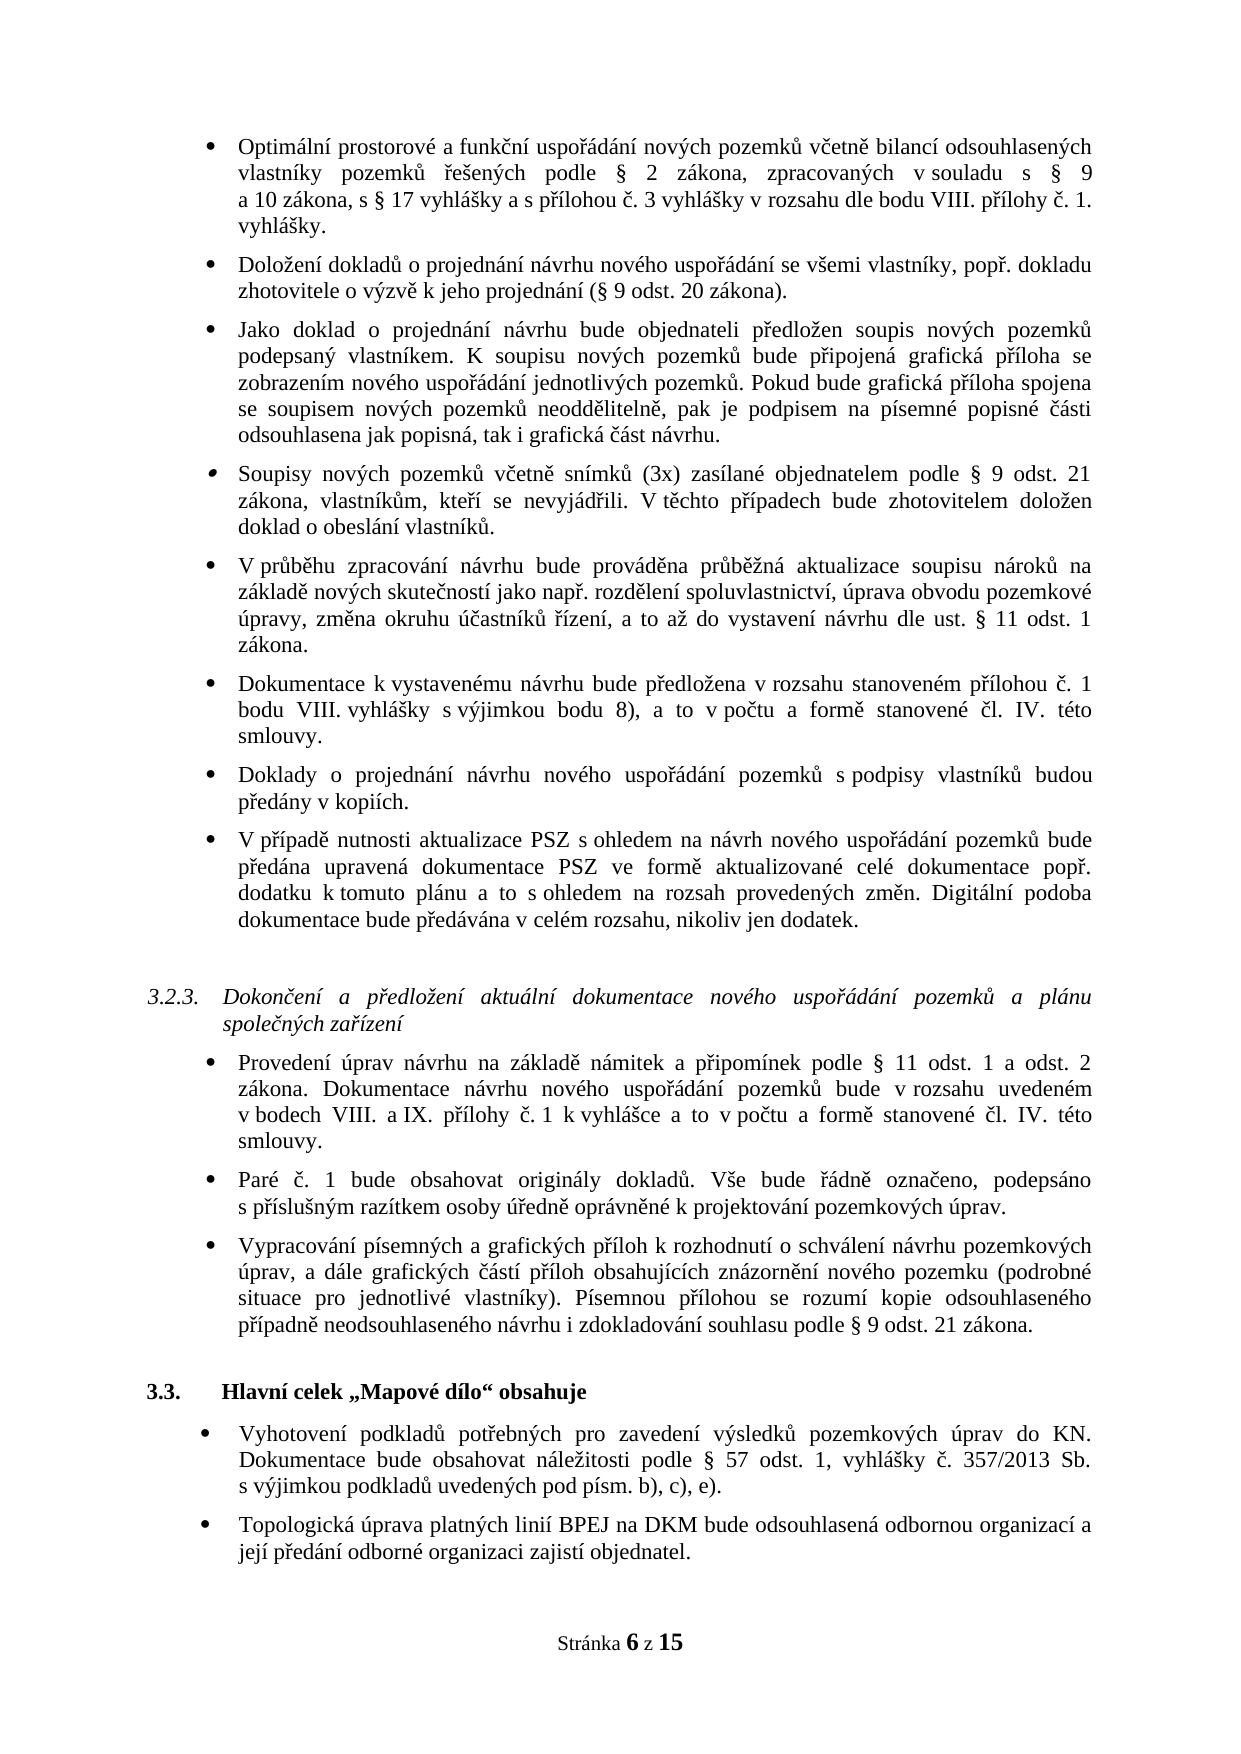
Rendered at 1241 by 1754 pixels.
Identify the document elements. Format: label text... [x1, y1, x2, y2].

list V průběhu zpracování návrhu bude prováděna průběžná aktualizace soupisu nároků na základě nových skutečností jako např. rozdělení spoluvlastnictví, úprava obvodu pozemkové úpravy, změna okruhu účastníků řízení, a to až do vystavení návrhu dle ust. § 11 odst. 1 zákona. [207, 552, 1093, 657]
list Doložení dokladů o projednání návrhu nového uspořádání se všemi vlastníky, popř. dokladu zhotovitele o výzvě k jeho projednání (§ 9 odst. 20 zákona). [207, 251, 1093, 303]
list Paré č. 1 bude obsahovat originály dokladů. Vše bude řádně označeno, podepsáno s příslušným razítkem osoby úředně oprávněné k projektování pozemkových úprav. [207, 1166, 1093, 1219]
list Jako doklad o projednání návrhu bude objednateli předložen soupis nových pozemků podepsaný vlastníkem. K soupisu nových pozemků bude připojená grafická příloha se zobrazením nového uspořádání jednotlivých pozemků. Pokud bude grafická příloha spojena se soupisem nových pozemků neoddělitelně, pak je podpisem na písemné popisné části odsouhlasena jak popisná, tak i grafická část návrhu. [207, 316, 1093, 448]
list Soupisy nových pozemků včetně snímků (3x) zasílané objednatelem podle § 9 odst. 21 zákona, vlastníkům, kteří se nevyjádřili. V těchto případech bude zhotovitelem doložen doklad o obeslání vlastníků. [207, 460, 1093, 539]
list Dokumentace k vystavenému návrhu bude předložena v rozsahu stanoveném přílohou č. 1 bodu VIII. vyhlášky s výjimkou bodu 8), a to v počtu a formě stanovené čl. IV. této smlouvy. [207, 670, 1093, 749]
text 3.3. Hlavní celek „Mapové dílo“ obsahuje [146, 1378, 1093, 1405]
list Provedení úprav návrhu na základě námitek a připomínek podle § 11 odst. 1 a odst. 2 zákona. Dokumentace návrhu nového uspořádání pozemků bude v rozsahu uvedeném v bodech VIII. a IX. přílohy č. 1 k vyhlášce a to v počtu a formě stanovené čl. IV. této smlouvy. [207, 1048, 1093, 1154]
list Vypracování písemných a grafických příloh k rozhodnutí o schválení návrhu pozemkových úprav, a dále grafických částí příloh obsahujících znázornění nového pozemku (podrobné situace pro jednotlivé vlastníky). Písemnou přílohou se rozumí kopie odsouhlaseného případně neodsouhlaseného návrhu i zdokladování souhlasu podle § 9 odst. 21 zákona. [207, 1232, 1093, 1337]
list Topologická úprava platných linií BPEJ na DKM bude odsouhlasená odbornou organizací a její předání odborné organizaci zajistí objednatel. [201, 1511, 1093, 1564]
list V případě nutnosti aktualizace PSZ s ohledem na návrh nového uspořádání pozemků bude předána upravená dokumentace PSZ ve formě aktualizované celé dokumentace popř. dodatku k tomuto plánu a to s ohledem na rozsah provedených změn. Digitální podoba dokumentace bude předávána v celém rozsahu, nikoliv jen dodatek. [207, 827, 1093, 932]
list Doklady o projednání návrhu nového uspořádání pozemků s podpisy vlastníků budou předány v kopiích. [207, 761, 1093, 814]
list Dokončení a předložení aktuální dokumentace nového uspořádání pozemků a plánu společných zařízení [148, 983, 1093, 1036]
list Vyhotovení podkladů potřebných pro zavedení výsledků pozemkových úprav do KN. Dokumentace bude obsahovat náležitosti podle § 57 odst. 1, vyhlášky č. 357/2013 Sb. s výjimkou podkladů uvedených pod písm. b), c), e). [201, 1420, 1093, 1499]
list Optimální prostorové a funkční uspořádání nových pozemků včetně bilancí odsouhlasených vlastníky pozemků řešených podle § 2 zákona, zpracovaných v souladu s § 9 a 10 zákona, s § 17 vyhlášky a s přílohou č. 3 vyhlášky v rozsahu dle bodu VIII. přílohy č. 1. vyhlášky. [207, 133, 1093, 238]
